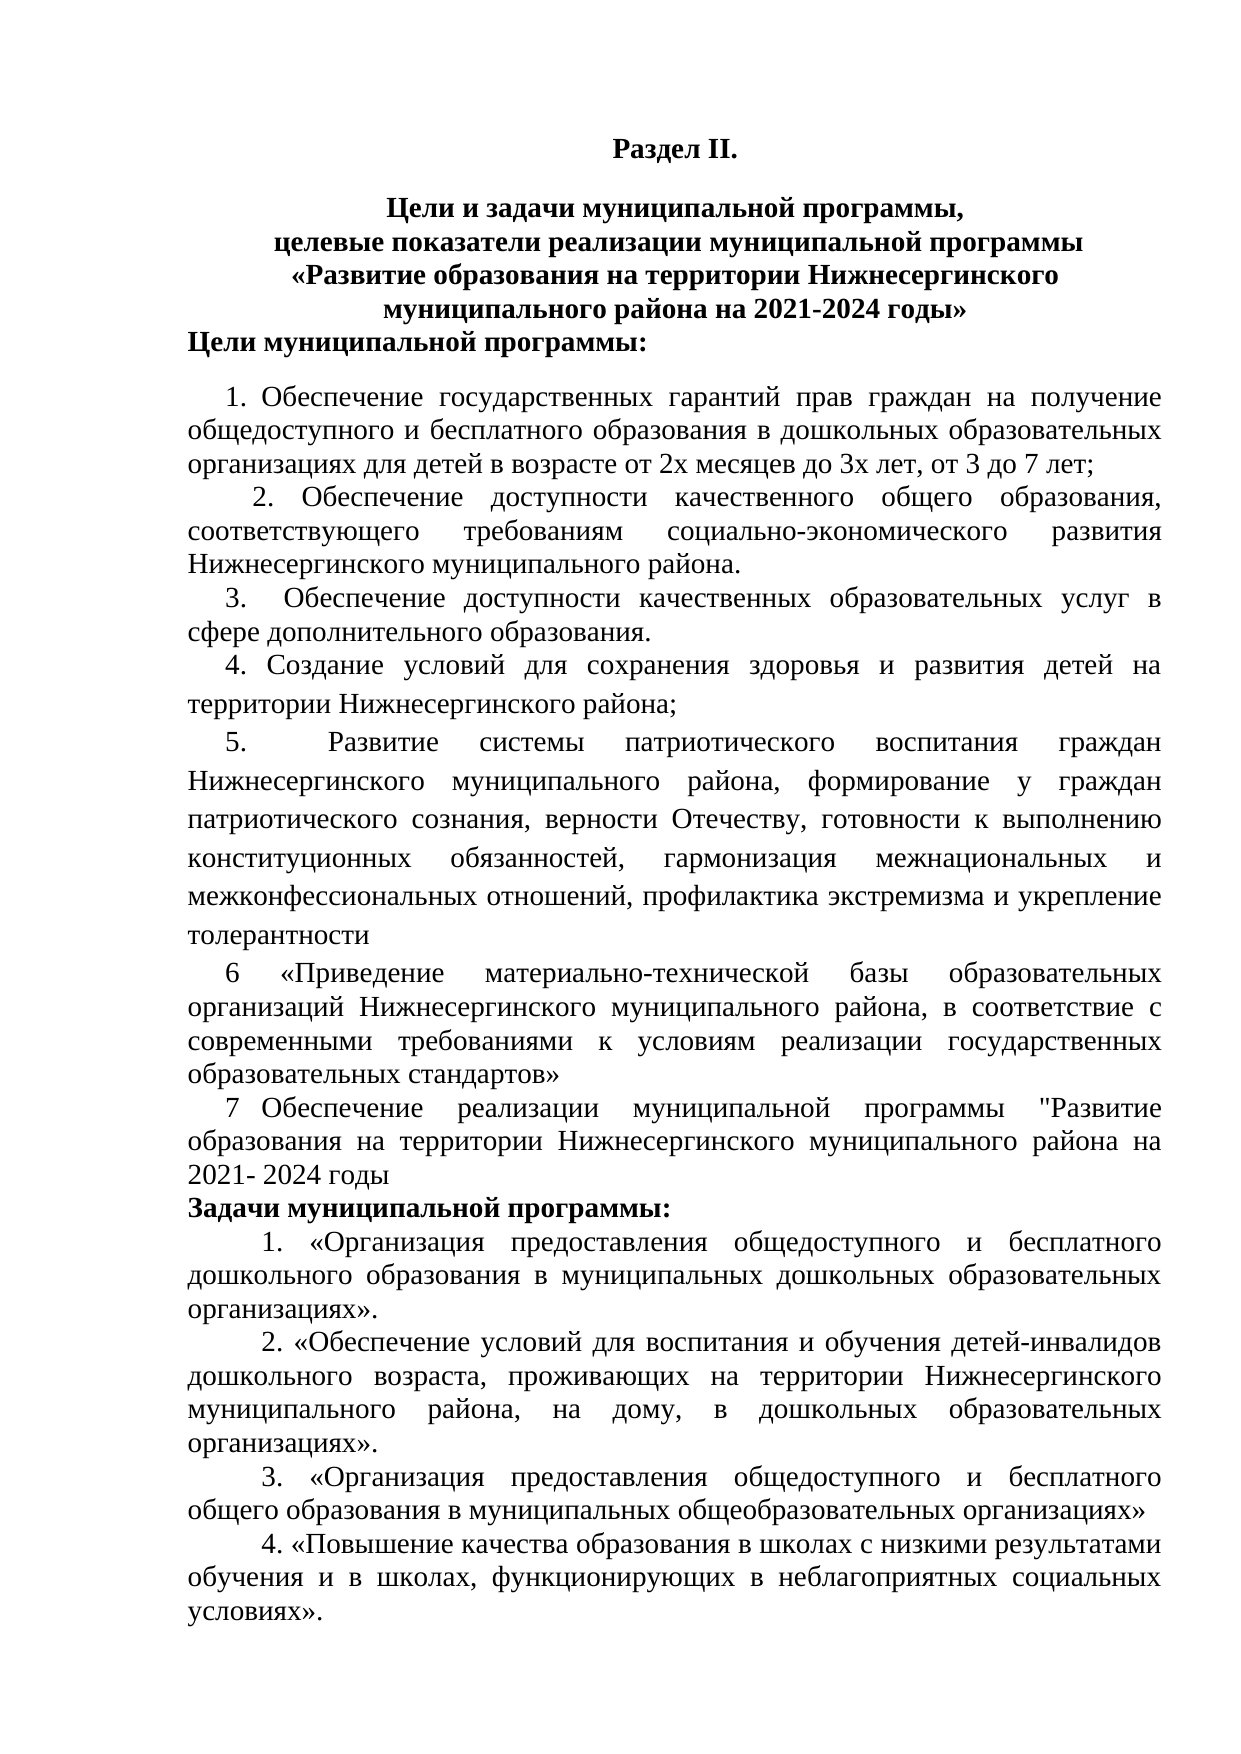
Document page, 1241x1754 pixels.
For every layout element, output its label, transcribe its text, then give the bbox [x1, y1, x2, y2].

text 1. «Организация предоставления общедоступного и бесплатного дошкольного образования в муниципальных дошкольных образовательных организациях». [187, 1224, 1162, 1324]
list Обеспечение государственных гарантий прав граждан на получение общедоступного и бесплатного образования в дошкольных образовательных организациях для детей в возрасте от 2х месяцев до 3х лет, от 3 до 7 лет; [187, 379, 1162, 479]
text 4. Создание условий для сохранения здоровья и развития детей на территории Нижнесергинского района; [187, 647, 1162, 719]
text Цели муниципальной программы: [187, 324, 1162, 358]
text 3. «Организация предоставления общедоступного и бесплатного общего образования в муниципальных общеобразовательных организациях» [187, 1459, 1162, 1526]
text 4. «Повышение качества образования в школах с низкими результатами обучения и в школах, функционирующих в неблагоприятных социальных условиях». [187, 1526, 1162, 1626]
text 5. Развитие системы патриотического воспитания граждан Нижнесергинского муниципального района, формирование у граждан патриотического сознания, верности Отечеству, готовности к выполнению конституционных обязанностей, гармонизация межнациональных и межконфессиональных отношений, профилактика экстремизма и укрепление толерантности [187, 724, 1162, 951]
text 3. Обеспечение доступности качественных образовательных услуг в сфере дополнительного образования. [187, 580, 1162, 647]
text «Развитие образования на территории Нижнесергинского муниципального района на 2021-2024 годы» [187, 257, 1162, 324]
text 6 «Приведение материально-технической базы образовательных организаций Нижнесергинского муниципального района, в соответствие с современными требованиями к условиям реализации государственных образовательных стандартов» [187, 956, 1162, 1090]
text 7 Обеспечение реализации муниципальной программы "Развитие образования на территории Нижнесергинского муниципального района на 2021- 2024 годы [187, 1090, 1162, 1190]
text Цели и задачи муниципальной программы, [187, 190, 1162, 224]
text 2. Обеспечение доступности качественного общего образования, соответствующего требованиям социально-экономического развития Нижнесергинского муниципального района. [187, 479, 1162, 580]
text целевые показатели реализации муниципальной программы [187, 224, 1162, 257]
text 2. «Обеспечение условий для воспитания и обучения детей-инвалидов дошкольного возраста, проживающих на территории Нижнесергинского муниципального района, на дому, в дошкольных образовательных организациях». [187, 1324, 1162, 1459]
text Раздел II. [187, 131, 1162, 164]
text Задачи муниципальной программы: [187, 1190, 1162, 1224]
